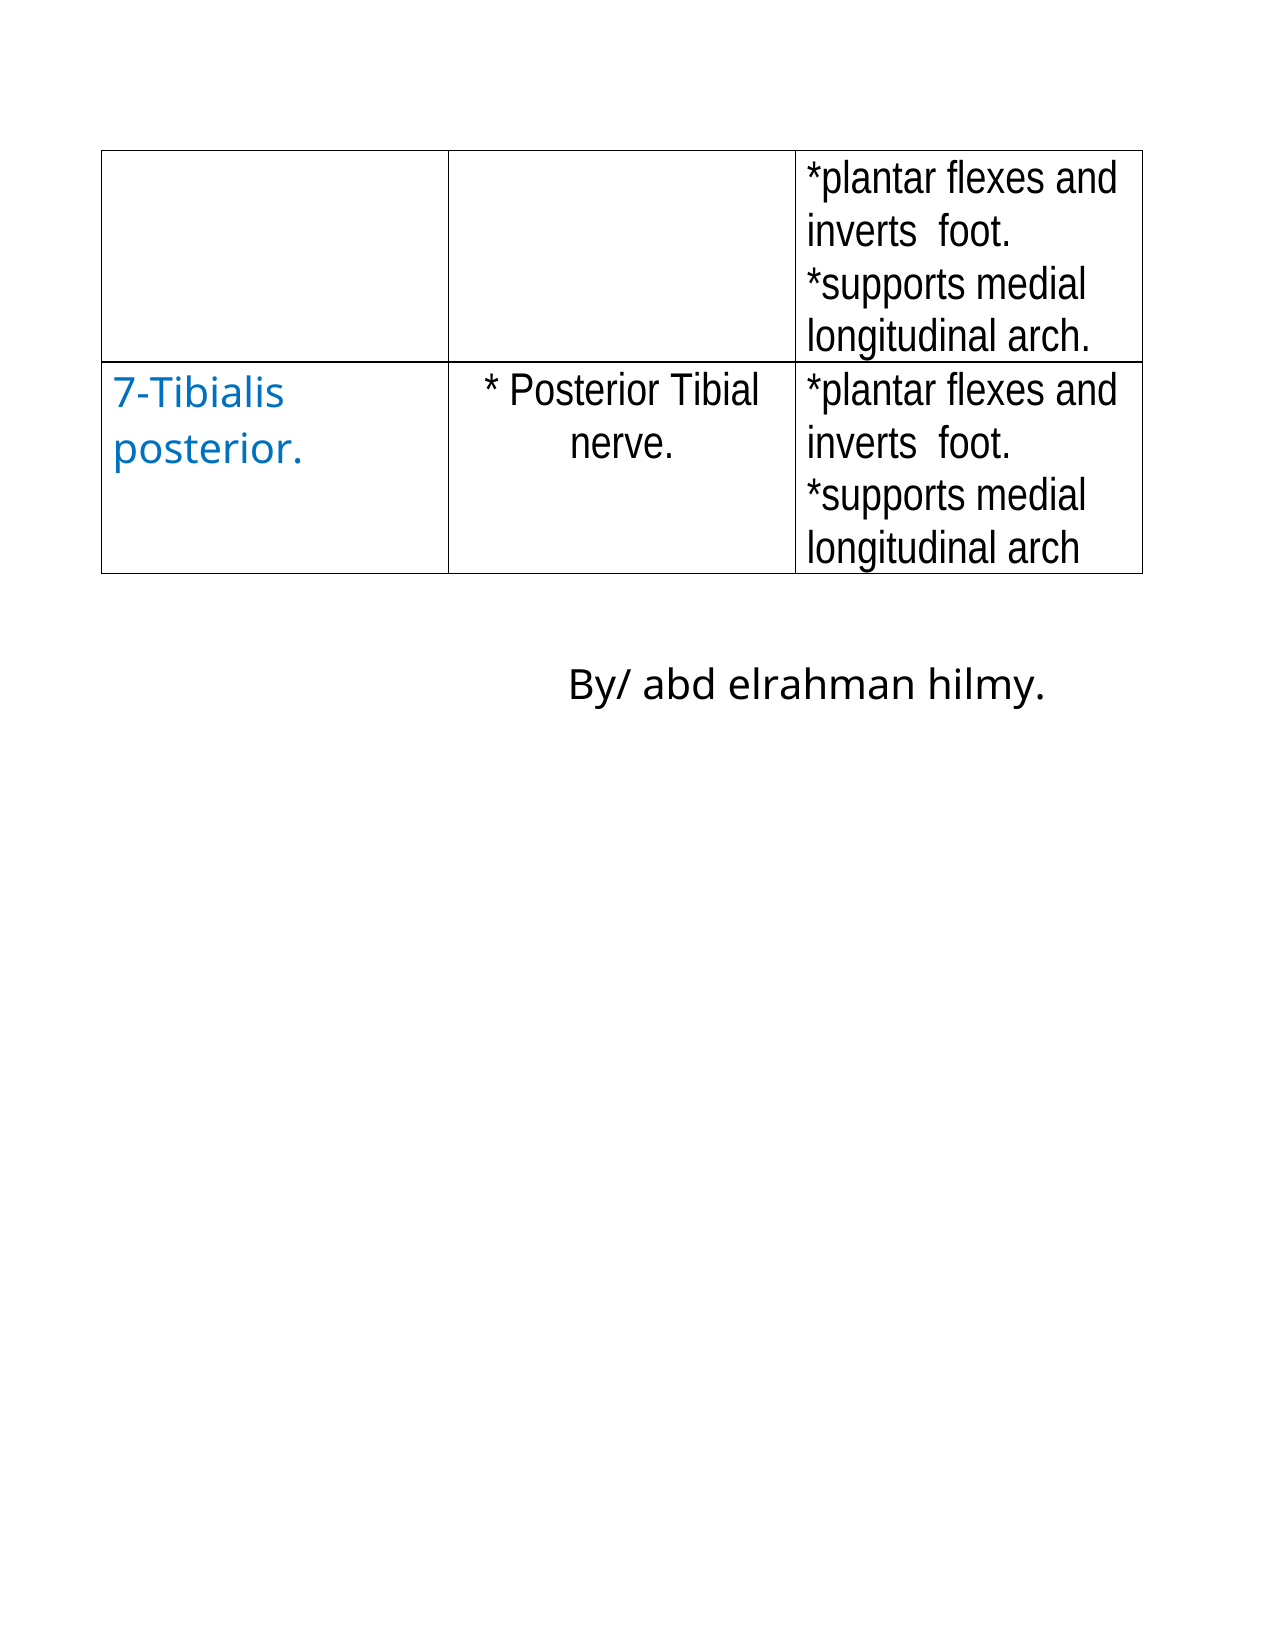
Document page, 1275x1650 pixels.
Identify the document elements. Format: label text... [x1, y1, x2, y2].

text By/ abd elrahman hilmy. [112, 655, 1125, 712]
table_cell *plantar flexes and inverts foot. *supports medial longitudinal arch [796, 363, 1142, 573]
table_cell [449, 151, 795, 361]
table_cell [102, 151, 448, 361]
table_cell * Posterior Tibial nerve. [449, 363, 795, 573]
table_cell 7-Tibialis posterior. [102, 363, 448, 573]
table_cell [796, 151, 1142, 361]
